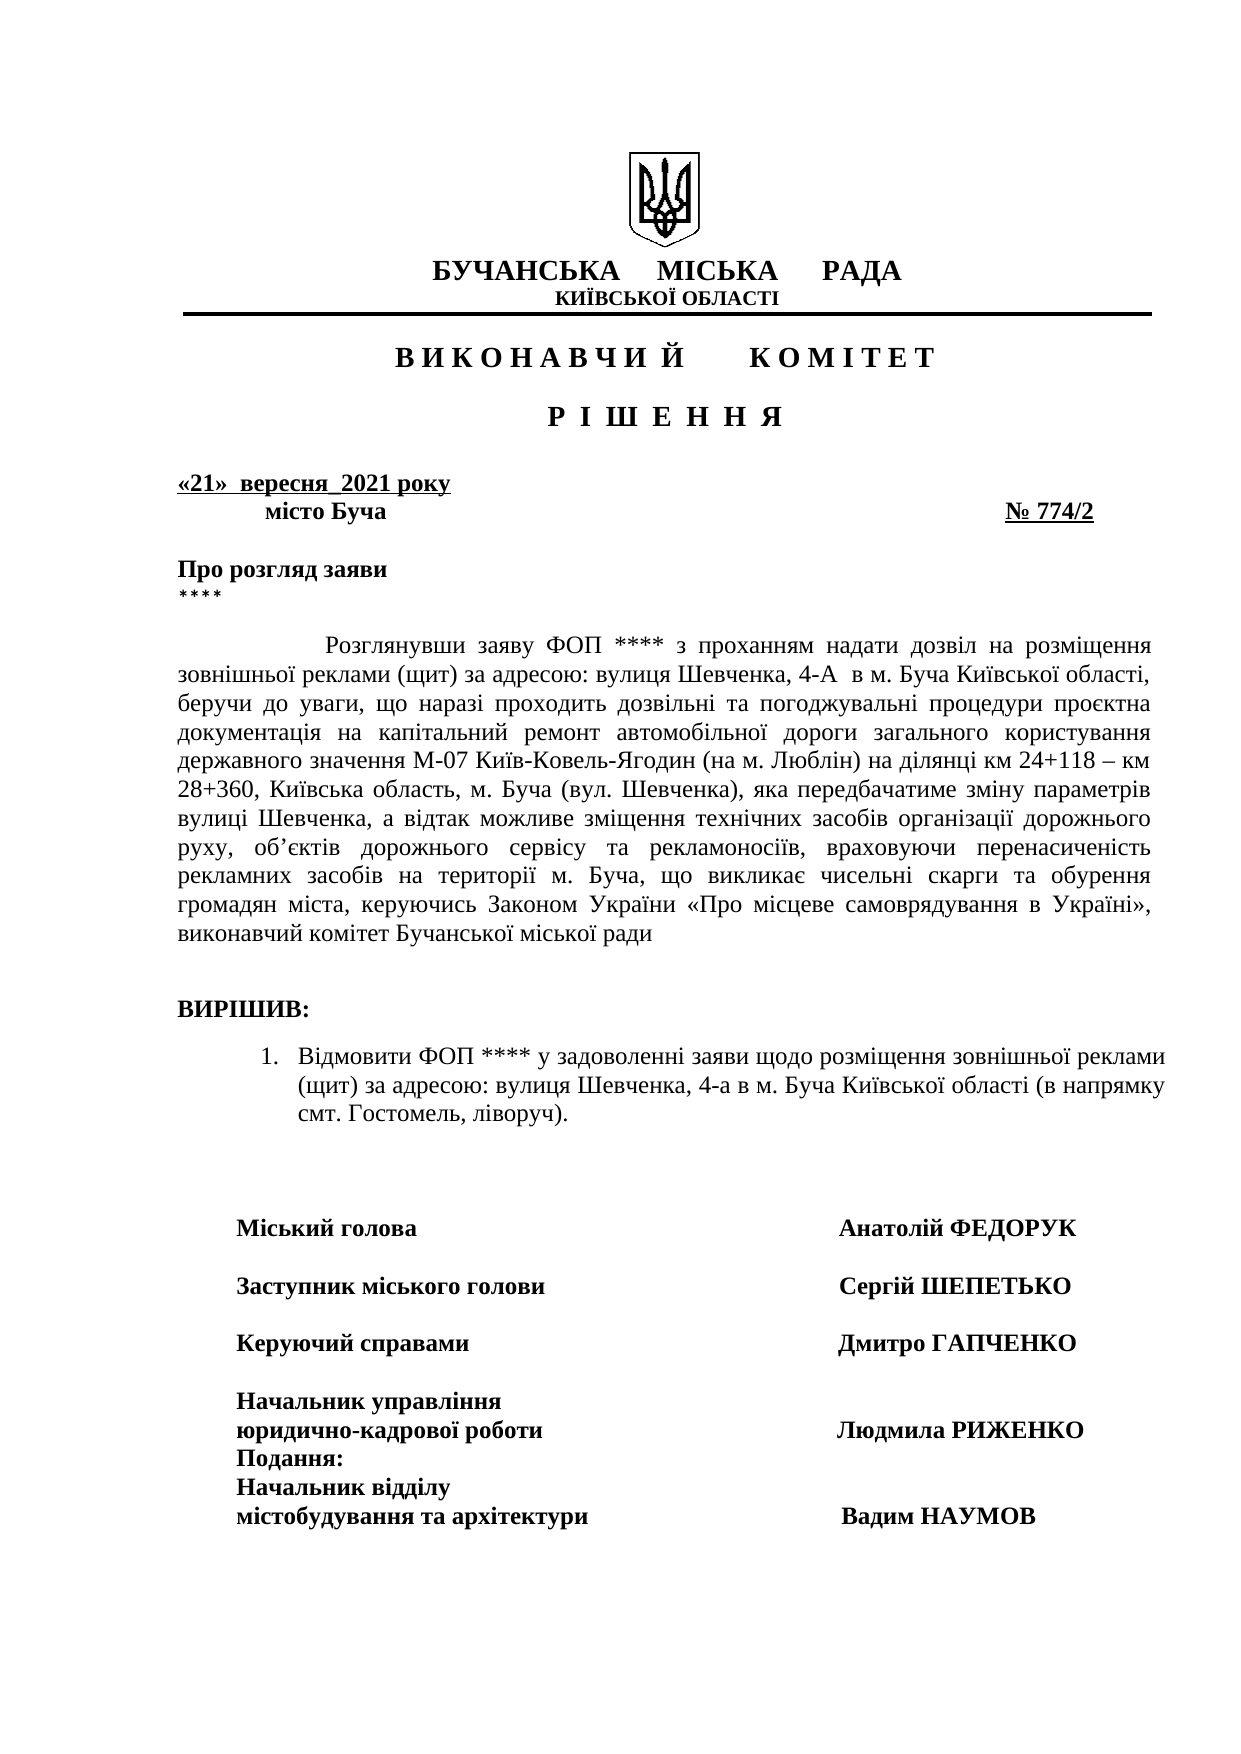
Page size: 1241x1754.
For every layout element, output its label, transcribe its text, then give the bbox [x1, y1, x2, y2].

text містобудування та архітектури Вадим НАУМОВ [236, 1501, 1152, 1530]
list Відмовити ФОП **** у задоволенні заяви щодо розміщення зовнішньої реклами (щит) за адресою: вулиця Шевченка, 4-а в м. Буча Київської області (в напрямку смт. Гостомель, ліворуч). [260, 1041, 1166, 1127]
text **** [177, 584, 1152, 612]
text Заступник міського голови Сергій ШЕПЕТЬКО [236, 1271, 1152, 1300]
text Р І Ш Е Н Н Я [177, 399, 1152, 433]
text Начальник управління [236, 1386, 1152, 1415]
text місто Буча № 774/2 [177, 496, 1152, 525]
text Начальник відділу [236, 1472, 1152, 1501]
text Про розгляд заяви [177, 554, 1152, 583]
text Міський голова Анатолій ФЕДОРУК [236, 1213, 1152, 1242]
text «21» вересня_2021 року [177, 468, 1152, 496]
text БУЧАНСЬКА МІСЬКА РАДА [183, 253, 1152, 286]
text Керуючий справами Дмитро ГАПЧЕНКО [236, 1328, 1152, 1357]
text В И К О Н А В Ч И Й К О М І Т Е Т [177, 341, 1152, 374]
text юридично-кадрової роботи Людмила РИЖЕНКО [236, 1415, 1152, 1443]
text Розглянувши заяву ФОП **** з проханням надати дозвіл на розміщення зовнішньої реклами (щит) за адресою: вулиця Шевченка, 4-А в м. Буча Київської області, беручи до уваги, що наразі проходить дозвільні та погоджувальні процедури проєктна документація на капітальний ремонт автомобільної дороги загального користування державного значення М-07 Київ-Ковель-Ягодин (на м. Люблін) на ділянці км 24+118 – км 28+360, Київська область, м. Буча (вул. Шевченка), яка передбачатиме зміну параметрів вулиці Шевченка, а відтак можливе зміщення технічних засобів організації дорожнього руху, об’єктів дорожнього сервісу та рекламоносіїв, враховуючи перенасиченість рекламних засобів на території м. Буча, що викликає чисельні скарги та обурення громадян міста, керуючись Законом України «Про місцеве самоврядування в Україні», виконавчий комітет Бучанської міської ради [177, 631, 1152, 947]
text ВИРІШИВ: [148, 994, 1152, 1023]
text КИЇВСЬКОЇ ОБЛАСТІ [183, 286, 1152, 312]
text Подання: [236, 1443, 1152, 1472]
